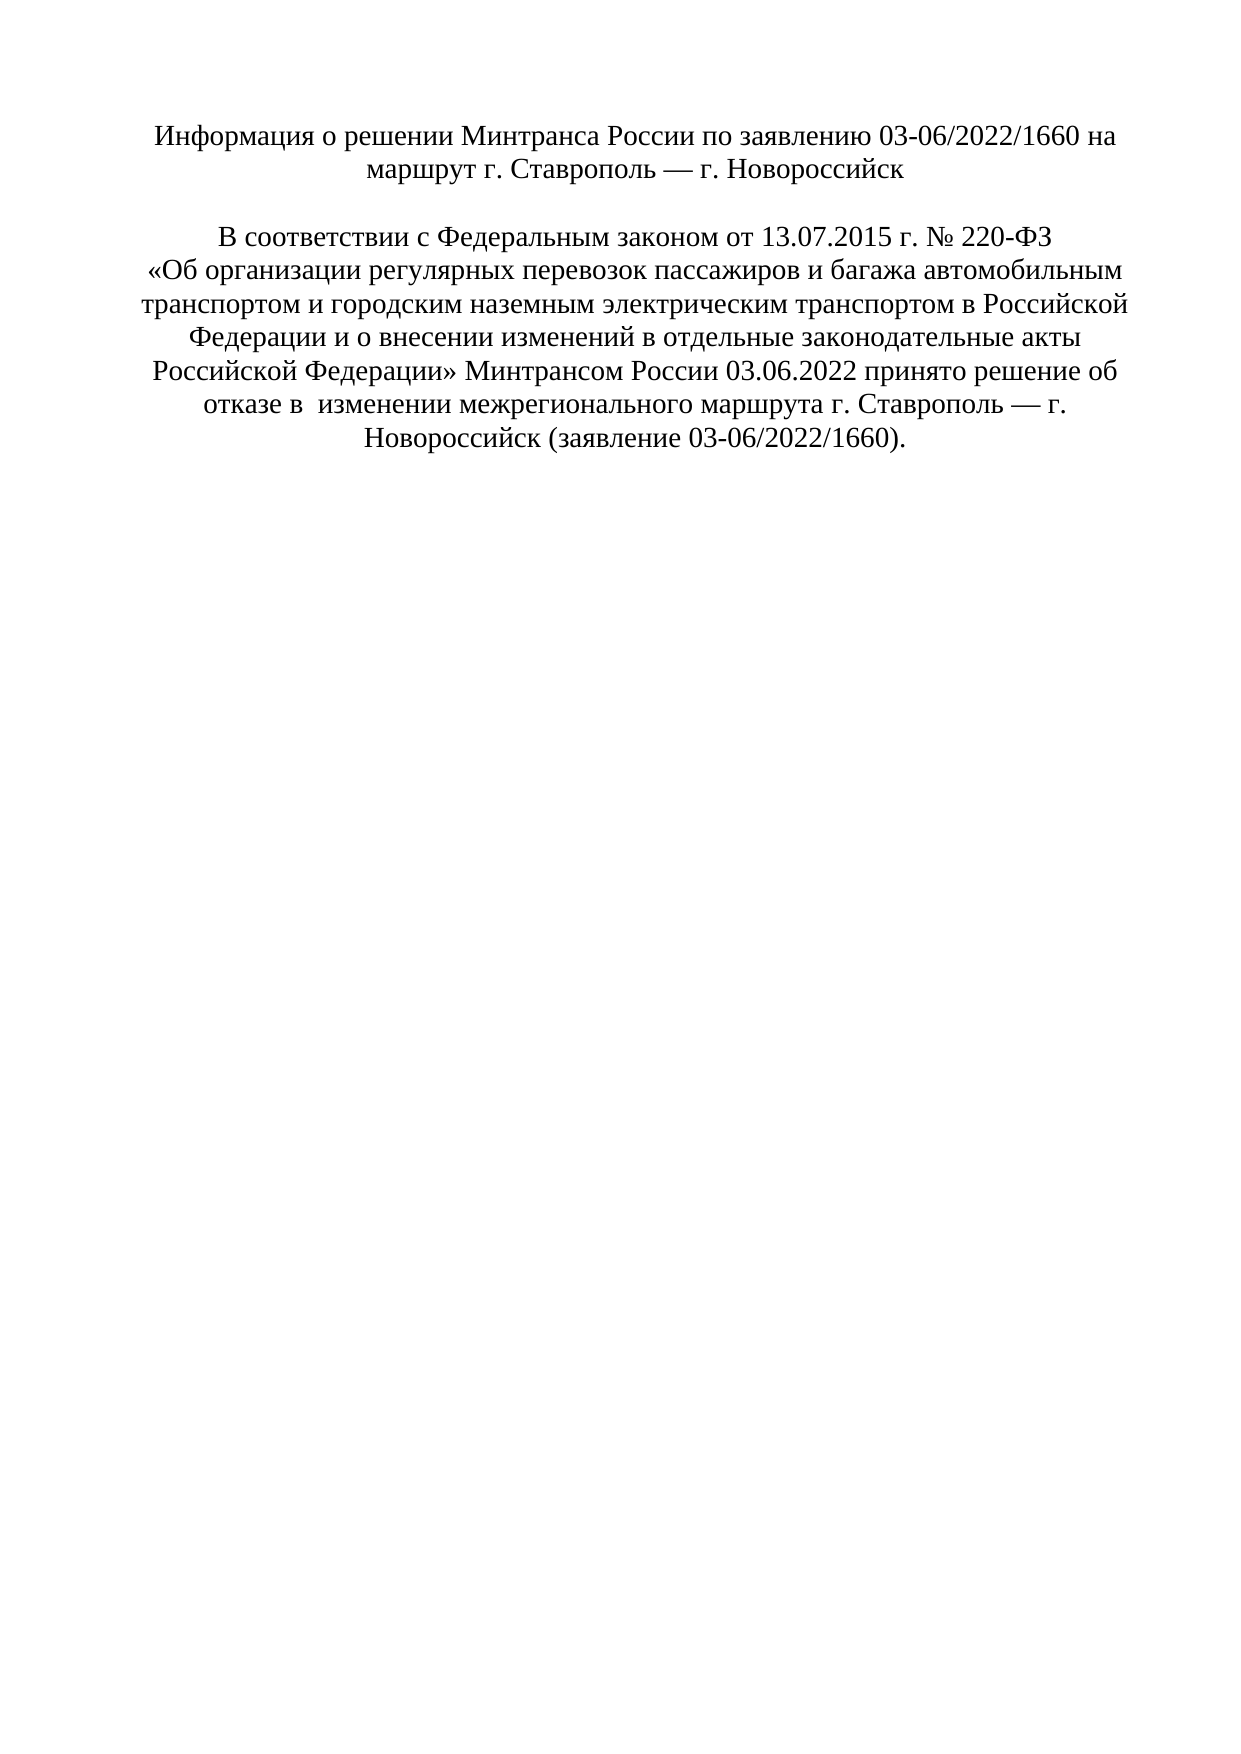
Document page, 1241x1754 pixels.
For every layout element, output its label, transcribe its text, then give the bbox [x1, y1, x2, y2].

text В соответствии с Федеральным законом от 13.07.2015 г. № 220-ФЗ «Об организации регулярных перевозок пассажиров и багажа автомобильным транспортом и городским наземным электрическим транспортом в Российской Федерации и о внесении изменений в отдельные законодательные акты Российской Федерации» Минтрансом России 03.06.2022 принято решение об отказе в изменении межрегионального маршрута г. Ставрополь — г. Новороссийск (заявление 03-06/2022/1660). [118, 219, 1152, 453]
text Информация о решении Минтранса России по заявлению 03-06/2022/1660 на маршрут г. Ставрополь — г. Новороссийск [118, 118, 1152, 185]
